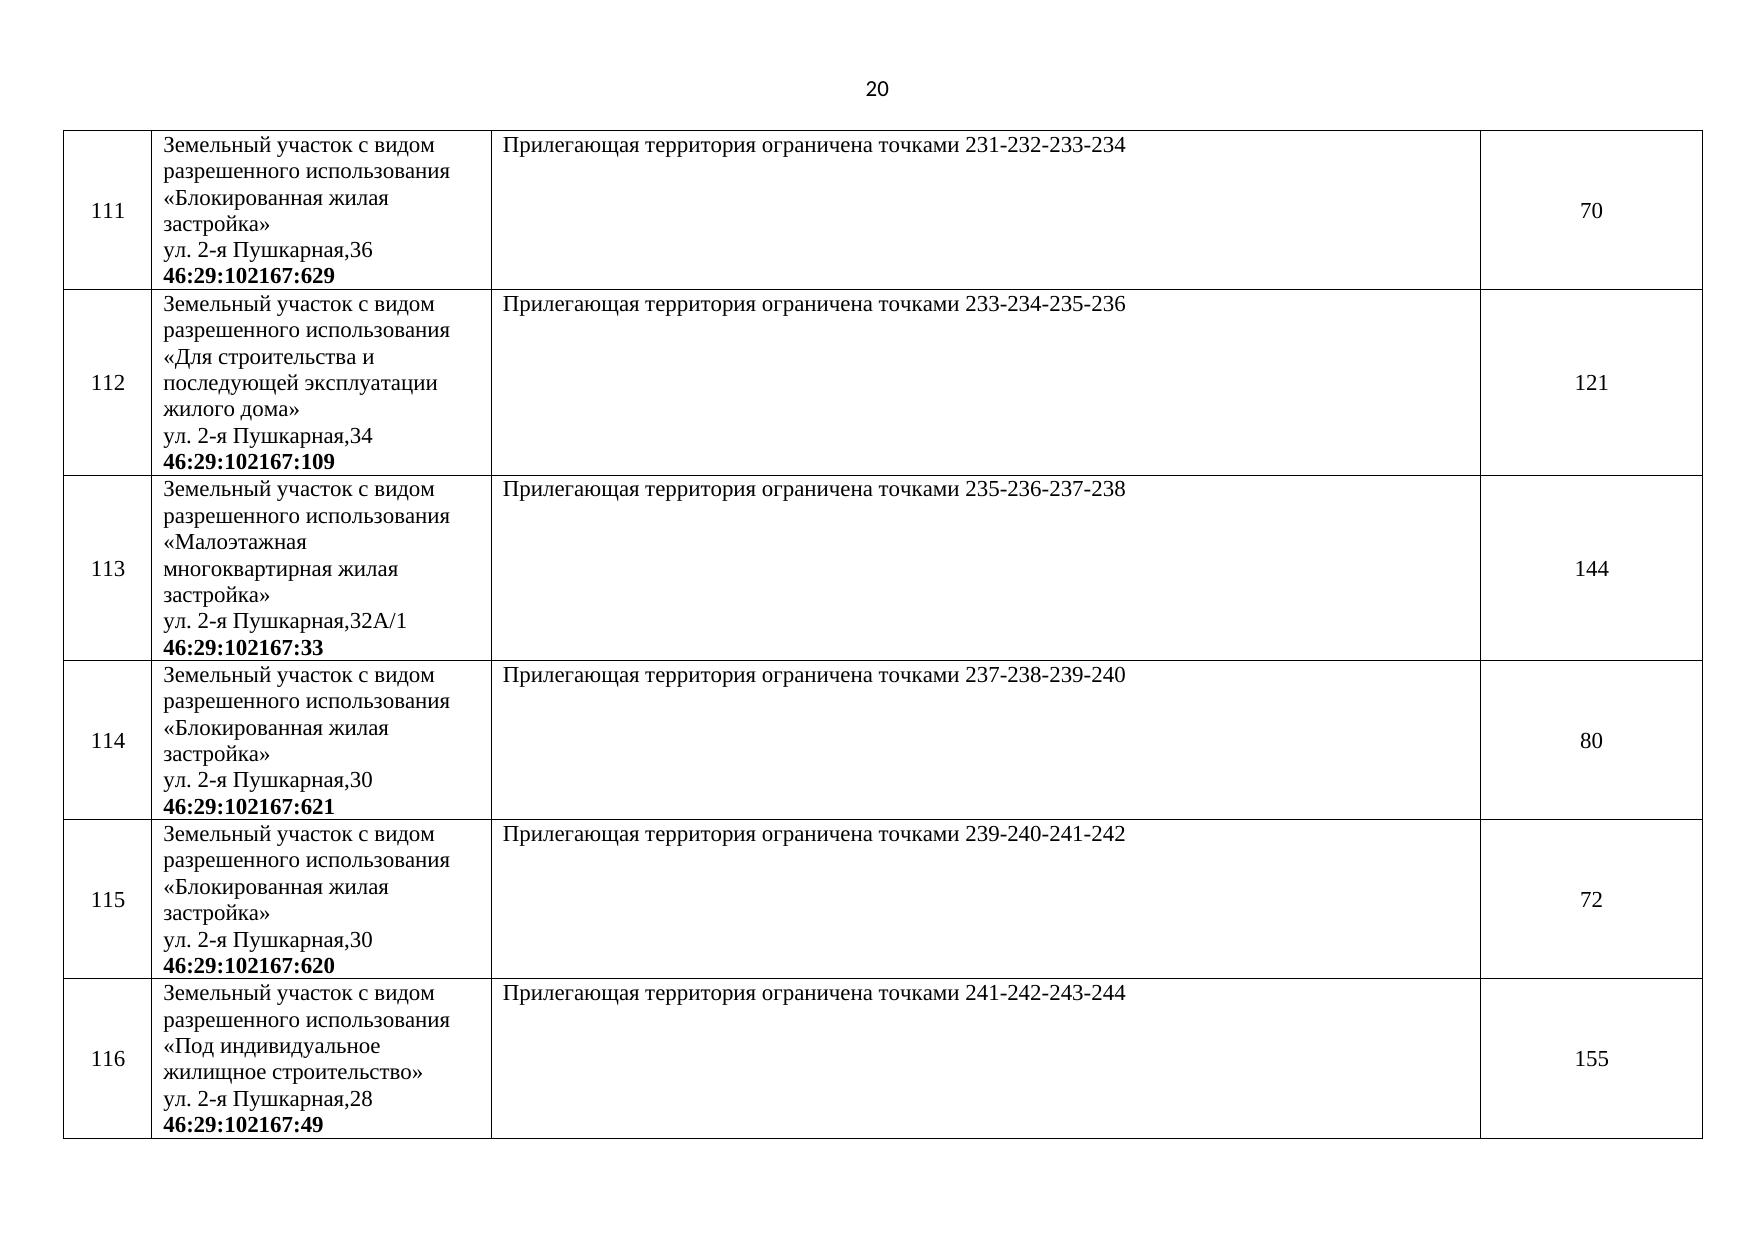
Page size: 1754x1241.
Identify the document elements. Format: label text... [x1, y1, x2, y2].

table_cell Прилегающая территория ограничена точками 241-242-243-244 [492, 979, 1480, 1137]
table_cell Земельный участок с видом разрешенного использования «Блокированная жилая застройка» ул. 2-я Пушкарная,30 46:29:102167:621 [152, 661, 491, 819]
table_cell 80 [1481, 661, 1702, 819]
table_cell Прилегающая территория ограничена точками 233-234-235-236 [492, 290, 1480, 474]
table_cell 116 [64, 979, 151, 1137]
table_cell Земельный участок с видом разрешенного использования «Под индивидуальное жилищное строительство» ул. 2-я Пушкарная,28 46:29:102167:49 [152, 979, 491, 1137]
table_cell 113 [64, 476, 151, 660]
table_cell 155 [1481, 979, 1702, 1137]
table_cell Прилегающая территория ограничена точками 237-238-239-240 [492, 661, 1480, 819]
table_cell 114 [64, 661, 151, 819]
table_cell 115 [64, 820, 151, 978]
table_cell 144 [1481, 476, 1702, 660]
table_cell Прилегающая территория ограничена точками 235-236-237-238 [492, 476, 1480, 660]
table_cell Земельный участок с видом разрешенного использования «Для строительства и последующей эксплуатации жилого дома» ул. 2-я Пушкарная,34 46:29:102167:109 [152, 290, 491, 474]
table_cell Прилегающая территория ограничена точками 231-232-233-234 [492, 131, 1480, 289]
table_cell 112 [64, 290, 151, 474]
table_cell Земельный участок с видом разрешенного использования «Блокированная жилая застройка» ул. 2-я Пушкарная,30 46:29:102167:620 [152, 820, 491, 978]
table_cell 72 [1481, 820, 1702, 978]
table_cell Земельный участок с видом разрешенного использования «Блокированная жилая застройка» ул. 2-я Пушкарная,36 46:29:102167:629 [152, 131, 491, 289]
table_cell Прилегающая территория ограничена точками 239-240-241-242 [492, 820, 1480, 978]
table_cell Земельный участок с видом разрешенного использования «Малоэтажная многоквартирная жилая застройка» ул. 2-я Пушкарная,32А/1 46:29:102167:33 [152, 476, 491, 660]
table_cell 111 [64, 131, 151, 289]
table_cell 121 [1481, 290, 1702, 474]
table_cell 70 [1481, 131, 1702, 289]
